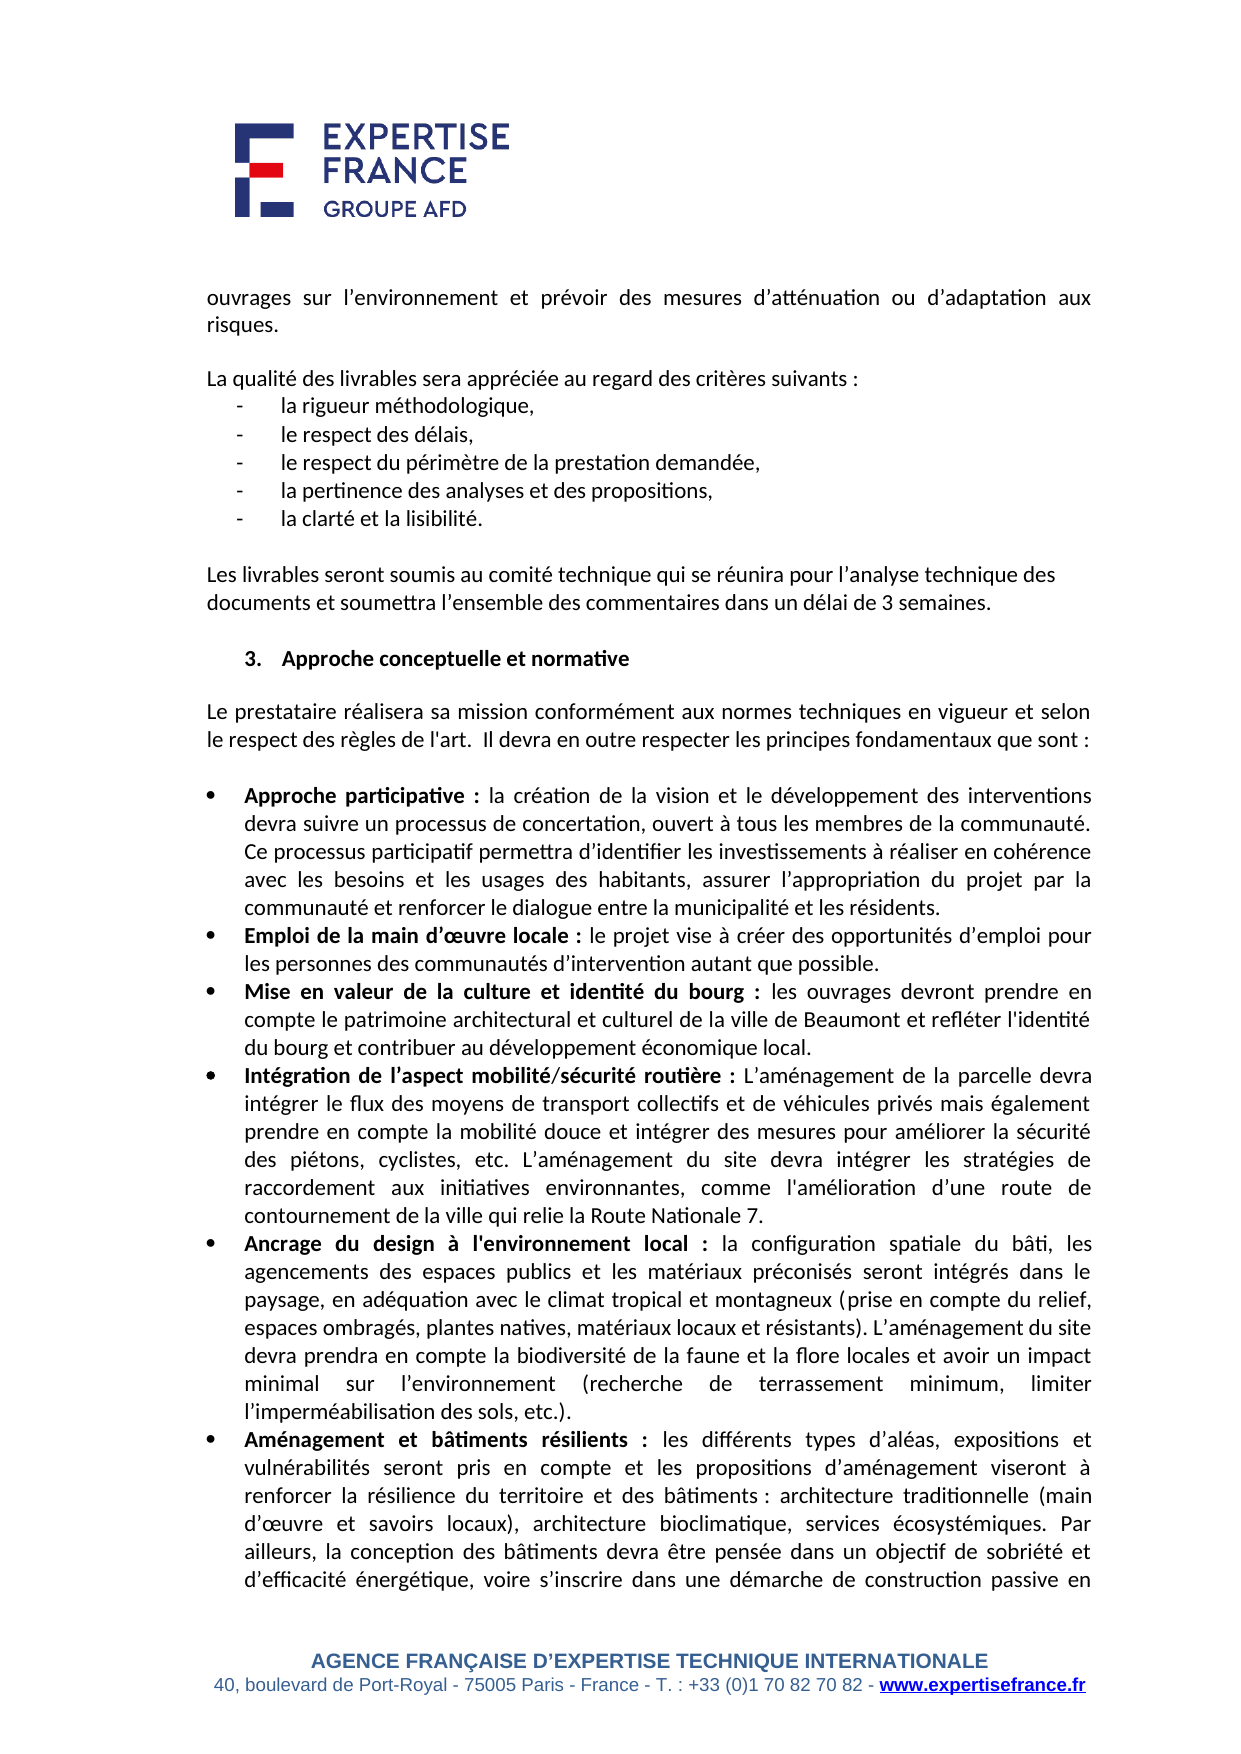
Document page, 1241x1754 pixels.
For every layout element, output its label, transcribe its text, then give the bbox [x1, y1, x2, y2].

list la rigueur méthodologique, [236, 392, 1093, 420]
text Le prestataire réalisera sa mission conformément aux normes techniques en vigueur et selon le respect des règles de l'art. Il devra en outre respecter les principes fondamentaux que sont : [207, 697, 1093, 753]
list Mise en valeur de la culture et identité du bourg : les ouvrages devront prendre en compte le patrimoine architectural et culturel de la ville de Beaumont et refléter l'identité du bourg et contribuer au développement économique local. [207, 977, 1093, 1061]
list le respect des délais, [236, 420, 1093, 448]
list le respect du périmètre de la prestation demandée, [236, 448, 1093, 476]
text La qualité des livrables sera appréciée au regard des critères suivants : [207, 364, 1093, 392]
list Emploi de la main d’œuvre locale : le projet vise à créer des opportunités d’emploi pour les personnes des communautés d’intervention autant que possible. [207, 921, 1093, 977]
list la pertinence des analyses et des propositions, [236, 476, 1093, 504]
text Approche conceptuelle et normative [244, 644, 1093, 672]
list Ancrage du design à l'environnement local : la configuration spatiale du bâti, les agencements des espaces publics et les matériaux préconisés seront intégrés dans le paysage, en adéquation avec le climat tropical et montagneux (prise en compte du relief, espaces ombragés, plantes natives, matériaux locaux et résistants). L’aménagement du site devra prendra en compte la biodiversité de la faune et la flore locales et avoir un impact minimal sur l’environnement (recherche de terrassement minimum, limiter l’imperméabilisation des sols, etc.). [207, 1229, 1093, 1425]
picture [206, 82, 542, 255]
list Intégration de l’aspect mobilité/sécurité routière : L’aménagement de la parcelle devra intégrer le flux des moyens de transport collectifs et de véhicules privés mais également prendre en compte la mobilité douce et intégrer des mesures pour améliorer la sécurité des piétons, cyclistes, etc. L’aménagement du site devra intégrer les stratégies de raccordement aux initiatives environnantes, comme l'amélioration d’une route de contournement de la ville qui relie la Route Nationale 7. [207, 1061, 1093, 1229]
list la clarté et la lisibilité. [236, 504, 1093, 532]
list Approche participative : la création de la vision et le développement des interventions devra suivre un processus de concertation, ouvert à tous les membres de la communauté. Ce processus participatif permettra d’identifier les investissements à réaliser en cohérence avec les besoins et les usages des habitants, assurer l’appropriation du projet par la communauté et renforcer le dialogue entre la municipalité et les résidents. [207, 781, 1093, 921]
text Les livrables seront soumis au comité technique qui se réunira pour l’analyse technique des documents et soumettra l’ensemble des commentaires dans un délai de 3 semaines. [207, 560, 1093, 616]
